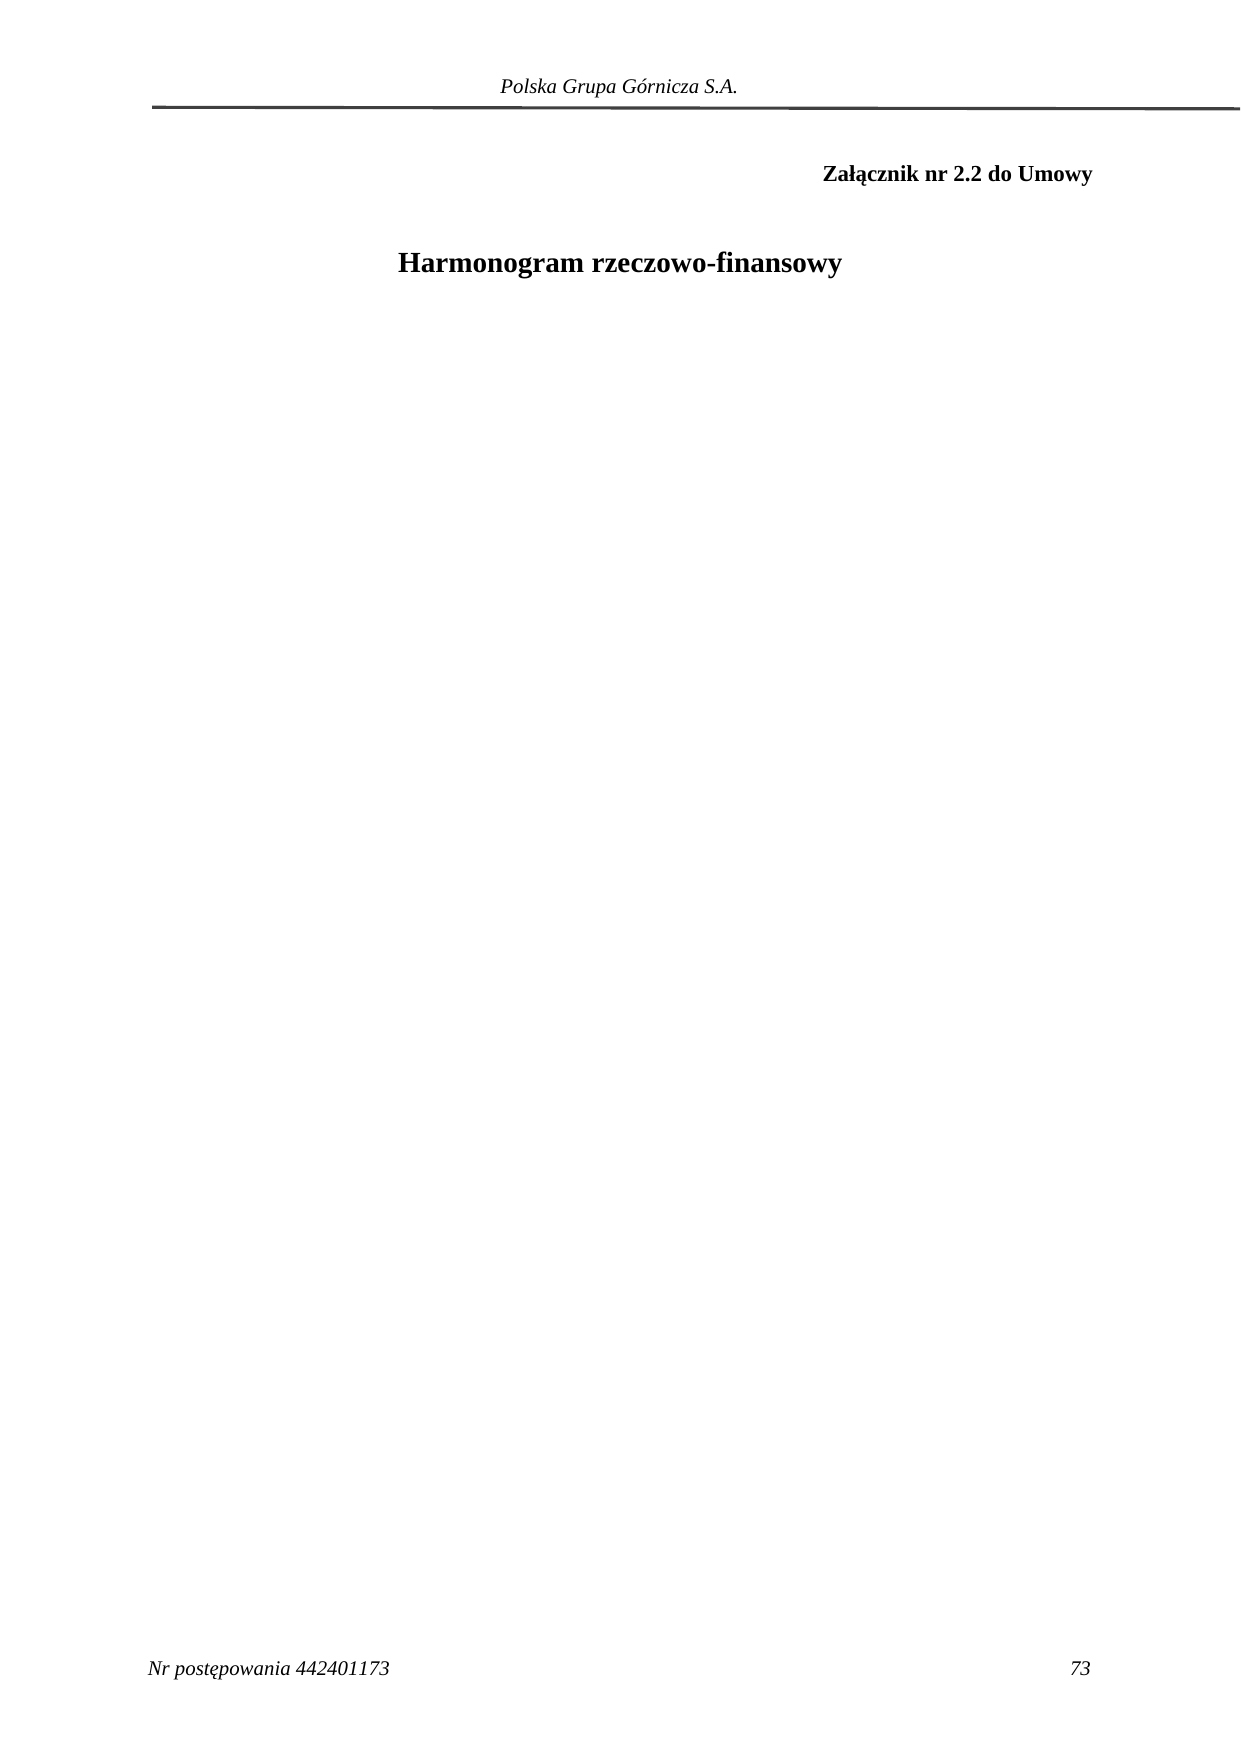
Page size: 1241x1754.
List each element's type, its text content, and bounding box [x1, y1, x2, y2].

text Załącznik nr 2.2 do Umowy [148, 160, 1093, 186]
text Harmonogram rzeczowo-finansowy [148, 245, 1093, 278]
